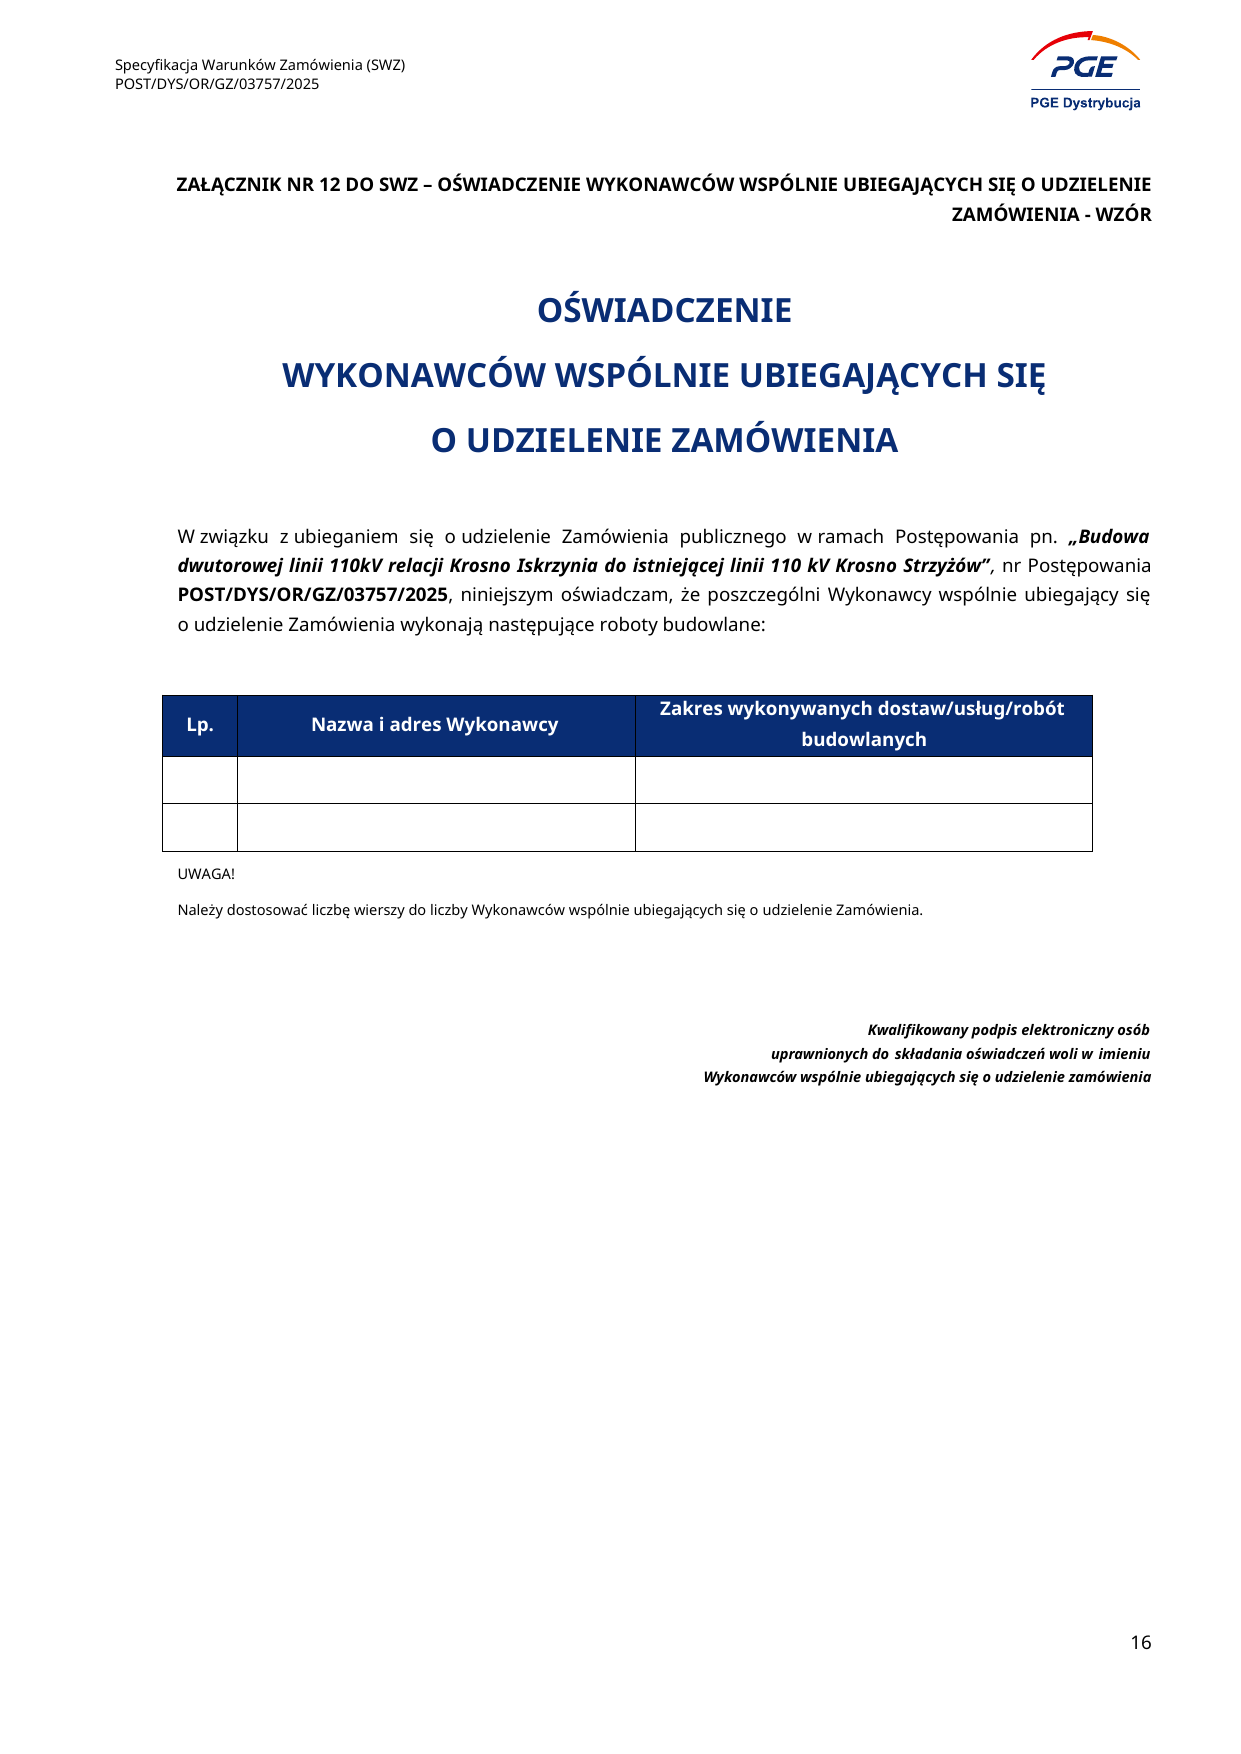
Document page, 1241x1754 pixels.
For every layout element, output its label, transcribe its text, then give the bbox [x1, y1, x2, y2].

text ZAŁĄCZNIK NR 12 DO SWZ – OŚWIADCZENIE WYKONAWCÓW WSPÓLNIE UBIEGAJĄCYCH SIĘ O UDZIELENIE ZAMÓWIENIA - WZÓR [118, 172, 1152, 226]
table_cell [238, 757, 635, 803]
table_cell [163, 804, 237, 851]
table_header Nazwa i adres Wykonawcy [238, 696, 635, 756]
table_cell [238, 804, 635, 851]
table_cell [636, 757, 1092, 803]
text Należy dostosować liczbę wierszy do liczby Wykonawców wspólnie ubiegających się o udzielenie Zamówienia. [177, 899, 1152, 919]
text Kwalifikowany podpis elektroniczny osób [118, 1019, 1152, 1039]
text UWAGA! [177, 864, 1152, 884]
table_cell [163, 757, 237, 803]
text O UDZIELENIE ZAMÓWIENIA [177, 417, 1152, 462]
text uprawnionych do składania oświadczeń woli w imieniu [118, 1043, 1152, 1063]
table_cell [636, 804, 1092, 851]
text W związku z ubieganiem się o udzielenie Zamówienia publicznego w ramach Postępowania pn. „Budowa dwutorowej linii 110kV relacji Krosno Iskrzynia do istniejącej linii 110 kV Krosno Strzyżów”, nr Postępowania POST/DYS/OR/GZ/03757/2025, niniejszym oświadczam, że poszczególni Wykonawcy wspólnie ubiegający się o udzielenie Zamówienia wykonają następujące roboty budowlane: [177, 523, 1152, 636]
text OŚWIADCZENIE [177, 287, 1152, 333]
table_header Zakres wykonywanych dostaw/usług/robót budowlanych [636, 696, 1092, 756]
text Wykonawców wspólnie ubiegających się o udzielenie zamówienia [118, 1067, 1152, 1087]
text WYKONAWCÓW WSPÓLNIE UBIEGAJĄCYCH SIĘ [177, 352, 1152, 397]
table_header Lp. [163, 696, 237, 756]
